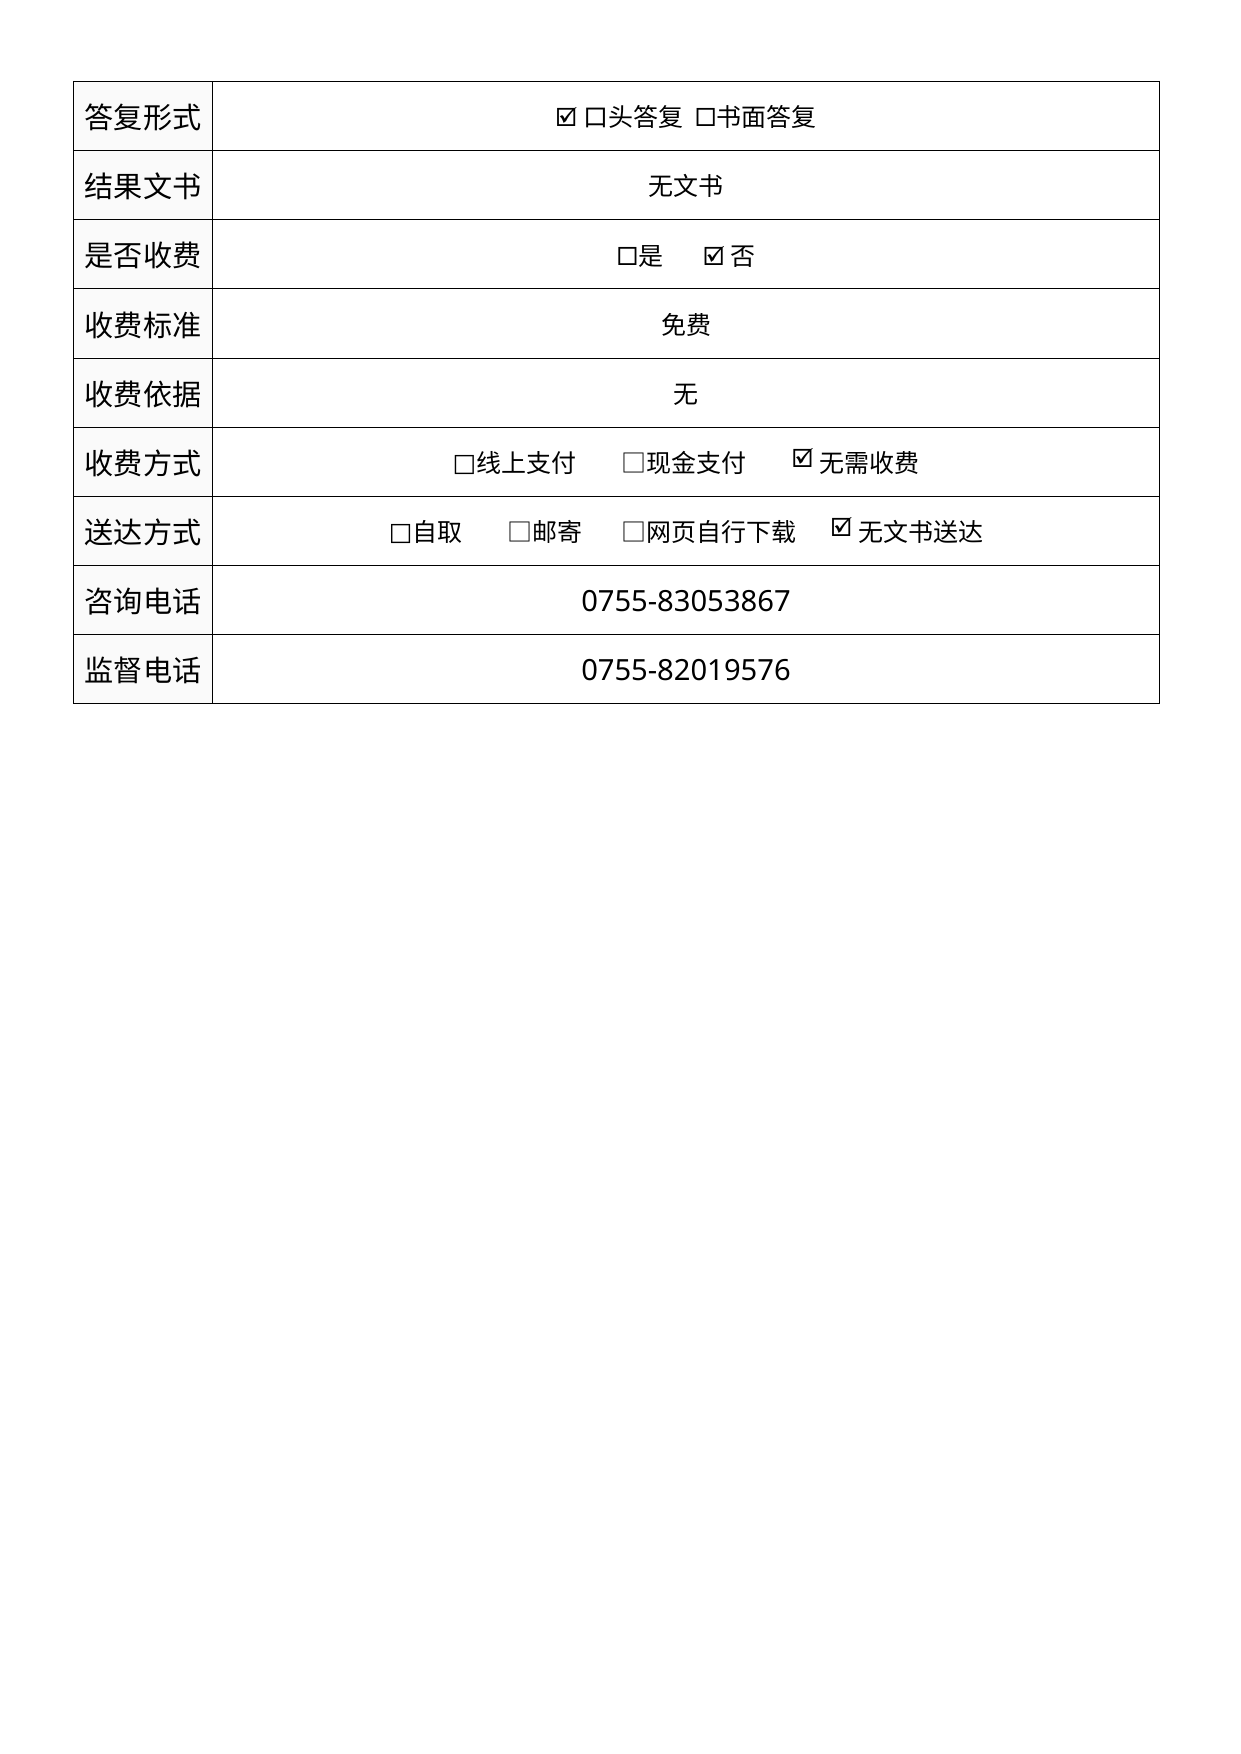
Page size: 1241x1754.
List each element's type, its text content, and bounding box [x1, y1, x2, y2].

table_cell □线上支付 □现金支付 无需收费 [213, 428, 1159, 496]
table_cell 0755-82019576 [213, 635, 1159, 703]
table_cell 是否收费 [74, 220, 212, 288]
table_cell 结果文书 [74, 151, 212, 219]
table_cell 监督电话 [74, 635, 212, 703]
table_cell 是 否 [213, 220, 1159, 288]
table_cell 无 [213, 359, 1159, 427]
table_cell 咨询电话 [74, 566, 212, 634]
table_cell □自取 □邮寄 □网页自行下载 无文书送达 [213, 497, 1159, 565]
table_cell 收费依据 [74, 359, 212, 427]
table_cell 0755-83053867 [213, 566, 1159, 634]
table_cell 送达方式 [74, 497, 212, 565]
table_cell 答复形式 [74, 82, 212, 150]
table_cell 口头答复 书面答复 [213, 82, 1159, 150]
table_cell 无文书 [213, 151, 1159, 219]
table_cell 收费标准 [74, 289, 212, 357]
table_cell 收费方式 [74, 428, 212, 496]
table_cell 免费 [213, 289, 1159, 357]
